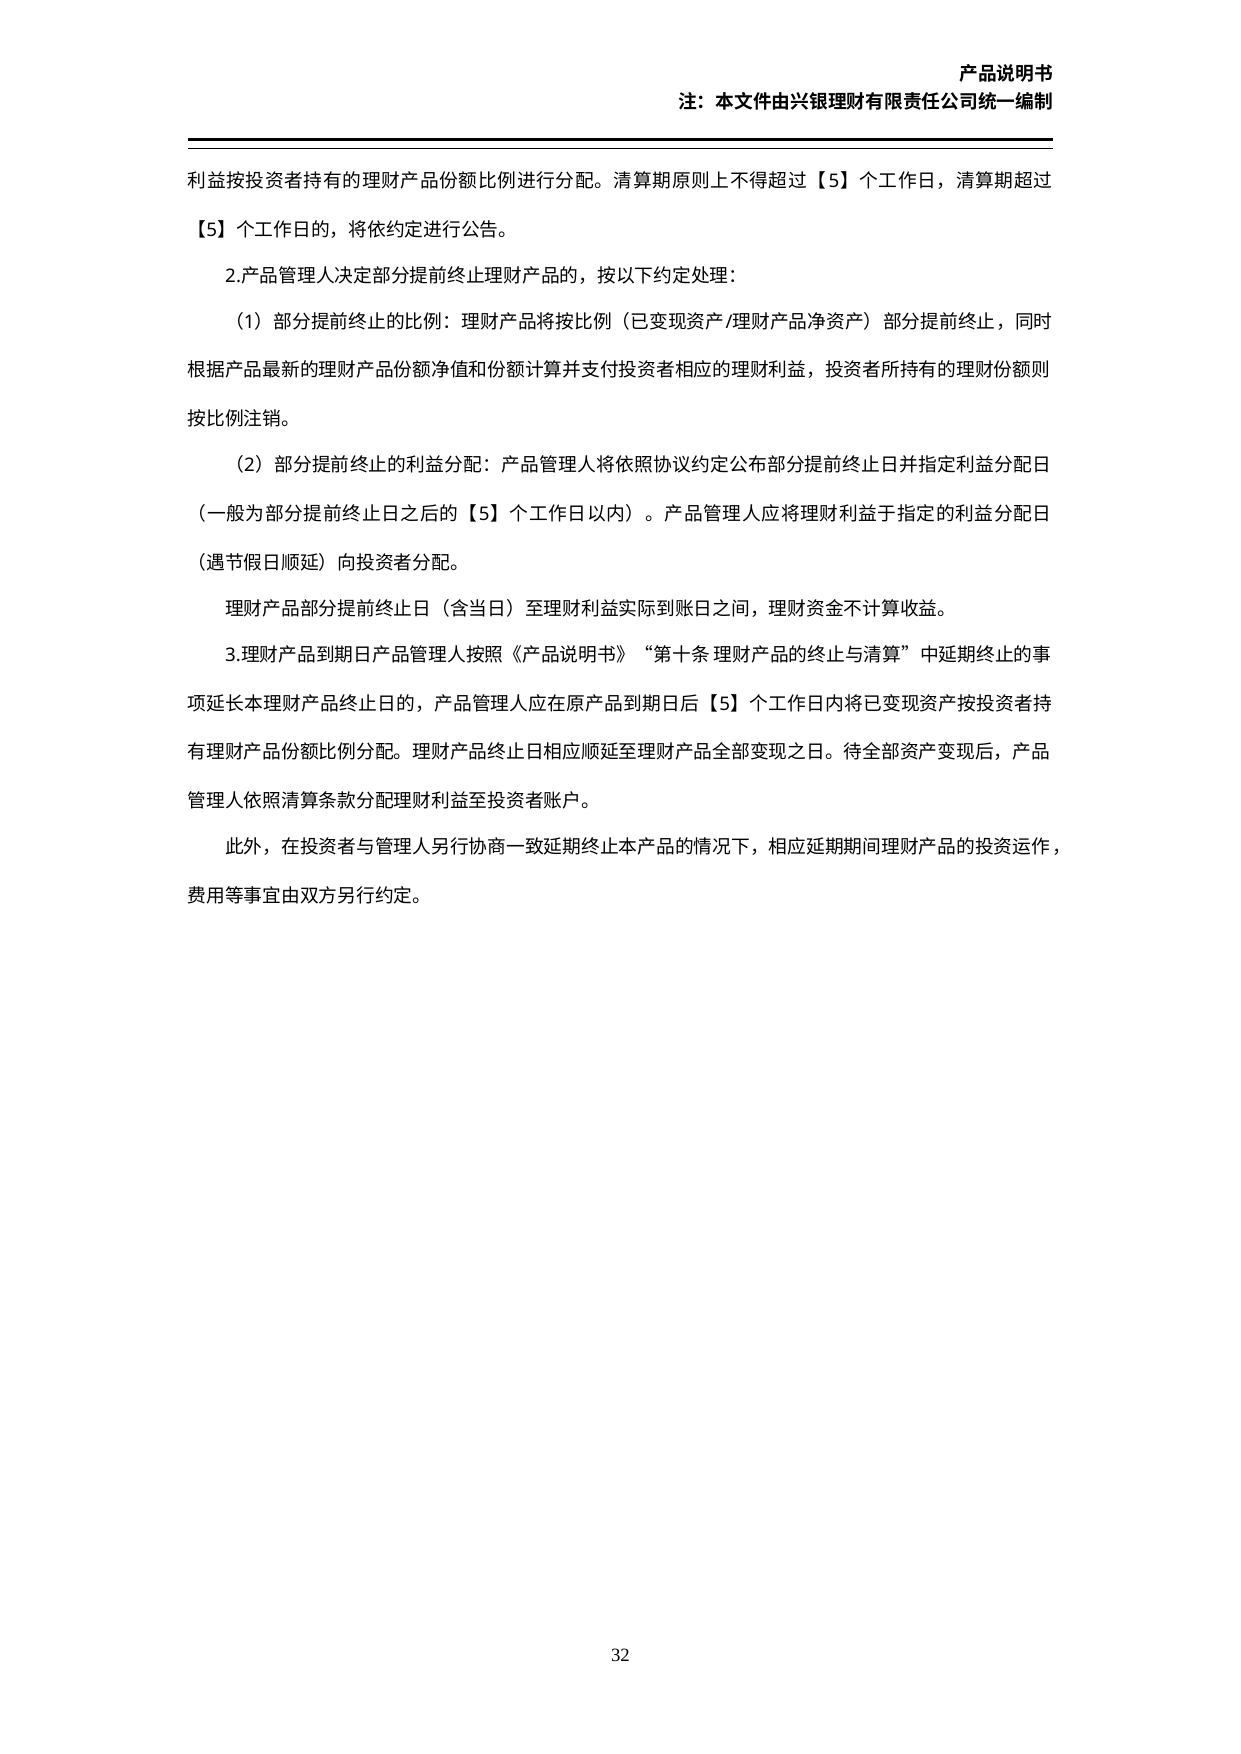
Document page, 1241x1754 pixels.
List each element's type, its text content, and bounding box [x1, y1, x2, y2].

text （2）部分提前终止的利益分配：产品管理人将依照协议约定公布部分提前终止日并指定利益分配日（一般为部分提前终止日之后的【5】个工作日以内）。产品管理人应将理财利益于指定的利益分配日（遇节假日顺延）向投资者分配。 [187, 447, 1053, 577]
text 此外，在投资者与管理人另行协商一致延期终止本产品的情况下，相应延期期间理财产品的投资运作，费用等事宜由双方另行约定。 [187, 829, 1053, 910]
text 3.理财产品到期日产品管理人按照《产品说明书》“第十条 理财产品的终止与清算”中延期终止的事项延长本理财产品终止日的，产品管理人应在原产品到期日后【5】个工作日内将已变现资产按投资者持有理财产品份额比例分配。理财产品终止日相应顺延至理财产品全部变现之日。待全部资产变现后，产品管理人依照清算条款分配理财利益至投资者账户。 [187, 637, 1053, 816]
text 2.产品管理人决定部分提前终止理财产品的，按以下约定处理： [187, 258, 1053, 290]
text （1）部分提前终止的比例：理财产品将按比例（已变现资产/理财产品净资产）部分提前终止，同时根据产品最新的理财产品份额净值和份额计算并支付投资者相应的理财利益，投资者所持有的理财份额则按比例注销。 [187, 304, 1053, 434]
text 理财产品部分提前终止日（含当日）至理财利益实际到账日之间，理财资金不计算收益。 [187, 591, 1053, 623]
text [187, 163, 1053, 244]
